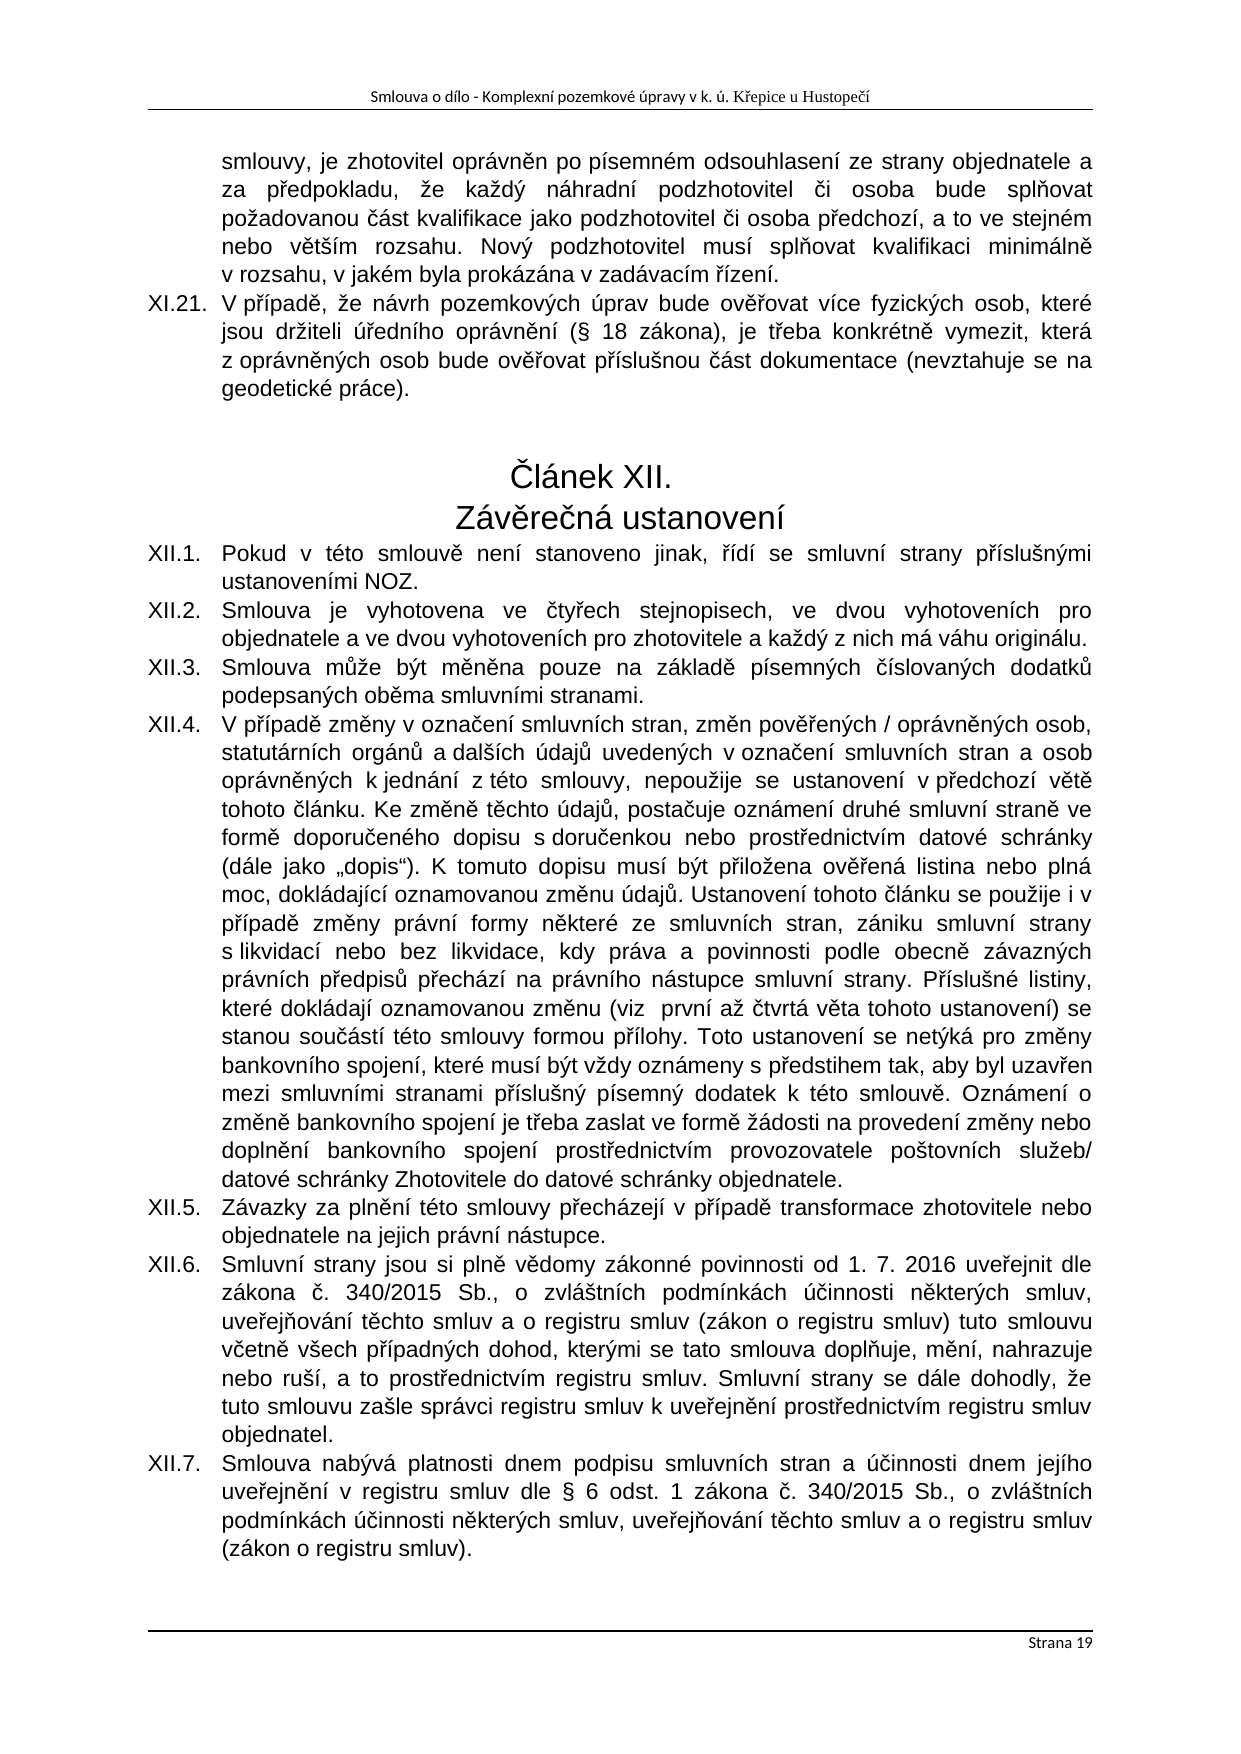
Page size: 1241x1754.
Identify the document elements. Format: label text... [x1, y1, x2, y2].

list Smlouva může být měněna pouze na základě písemných číslovaných dodatků podepsaných oběma smluvními stranami. [148, 654, 1093, 708]
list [148, 148, 1093, 288]
list Smluvní strany jsou si plně vědomy zákonné povinnosti od 1. 7. 2016 uveřejnit dle zákona č. 340/2015 Sb., o zvláštních podmínkách účinnosti některých smluv, uveřejňování těchto smluv a o registru smluv (zákon o registru smluv) tuto smlouvu včetně všech případných dohod, kterými se tato smlouva doplňuje, mění, nahrazuje nebo ruší, a to prostřednictvím registru smluv. Smluvní strany se dále dohodly, že tuto smlouvu zašle správci registru smluv k uveřejnění prostřednictvím registru smluv objednatel. [148, 1251, 1093, 1448]
list V případě změny v označení smluvních stran, změn pověřených / oprávněných osob, statutárních orgánů a dalších údajů uvedených v označení smluvních stran a osob oprávněných k jednání z této smlouvy, nepoužije se ustanovení v předchozí větě tohoto článku. Ke změně těchto údajů, postačuje oznámení druhé smluvní straně ve formě doporučeného dopisu s doručenkou nebo prostřednictvím datové schránky (dále jako „dopis“). K tomuto dopisu musí být přiložena ověřená listina nebo plná moc, dokládající oznamovanou změnu údajů. Ustanovení tohoto článku se použije i v případě změny právní formy některé ze smluvních stran, zániku smluvní strany s likvidací nebo bez likvidace, kdy práva a povinnosti podle obecně závazných právních předpisů přechází na právního nástupce smluvní strany. Příslušné listiny, které dokládají oznamovanou změnu (viz první až čtvrtá věta tohoto ustanovení) se stanou součástí této smlouvy formou přílohy. Toto ustanovení se netýká pro změny bankovního spojení, které musí být vždy oznámeny s předstihem tak, aby byl uzavřen mezi smluvními stranami příslušný písemný dodatek k této smlouvě. Oznámení o změně bankovního spojení je třeba zaslat ve formě žádosti na provedení změny nebo doplnění bankovního spojení prostřednictvím provozovatele poštovních služeb/ datové schránky Zhotovitele do datové schránky objednatele. [148, 711, 1093, 1192]
list Závazky za plnění této smlouvy přecházejí v případě transformace zhotovitele nebo objednatele na jejich právní nástupce. [148, 1194, 1093, 1249]
list V případě, že návrh pozemkových úprav bude ověřovat více fyzických osob, které jsou držiteli úředního oprávnění (§ 18 zákona), je třeba konkrétně vymezit, která z oprávněných osob bude ověřovat příslušnou část dokumentace (nevztahuje se na geodetické práce). [148, 290, 1093, 401]
list Smlouva je vyhotovena ve čtyřech stejnopisech, ve dvou vyhotoveních pro objednatele a ve dvou vyhotoveních pro zhotovitele a každý z nich má váhu originálu. [148, 597, 1093, 652]
subtitle Závěrečná ustanovení [148, 457, 1093, 537]
list Smlouva nabývá platnosti dnem podpisu smluvních stran a účinnosti dnem jejího uveřejnění v registru smluv dle § 6 odst. 1 zákona č. 340/2015 Sb., o zvláštních podmínkách účinnosti některých smluv, uveřejňování těchto smluv a o registru smluv (zákon o registru smluv). [148, 1450, 1093, 1562]
list Pokud v této smlouvě není stanoveno jinak, řídí se smluvní strany příslušnými ustanoveními NOZ. [148, 540, 1093, 595]
